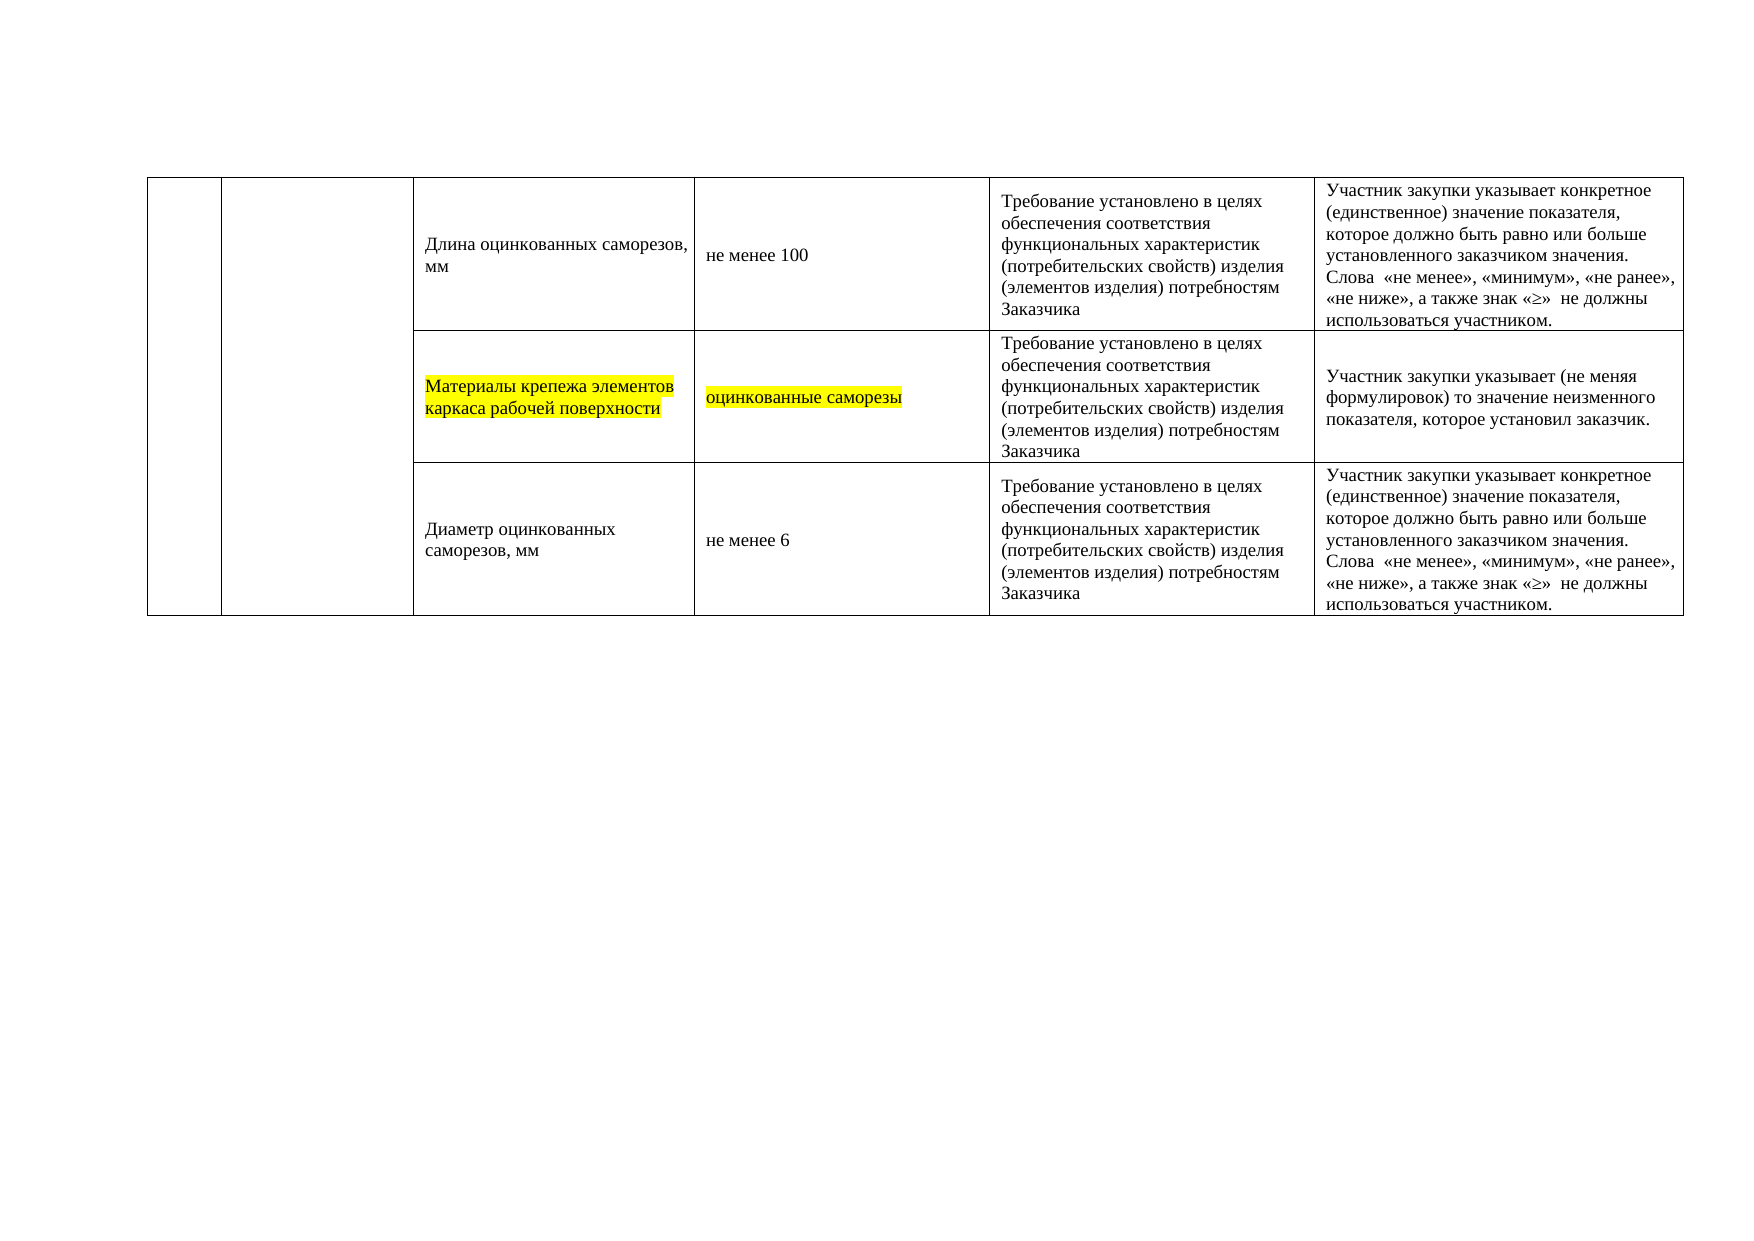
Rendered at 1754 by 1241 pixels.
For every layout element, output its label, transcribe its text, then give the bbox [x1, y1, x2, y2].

table_cell Материалы крепежа элементов каркаса рабочей поверхности [414, 331, 694, 462]
table_cell Участник закупки указывает (не меняя формулировок) то значение неизменного показателя, которое установил заказчик. [1315, 331, 1683, 462]
table_cell Диаметр оцинкованных саморезов, мм [414, 463, 694, 615]
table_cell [1315, 178, 1683, 330]
table_cell не менее 100 [695, 178, 989, 330]
table_cell Длина оцинкованных саморезов, мм [414, 178, 694, 330]
table_cell оцинкованные саморезы [695, 331, 989, 462]
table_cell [990, 178, 1314, 330]
table_cell не менее 6 [695, 463, 989, 615]
